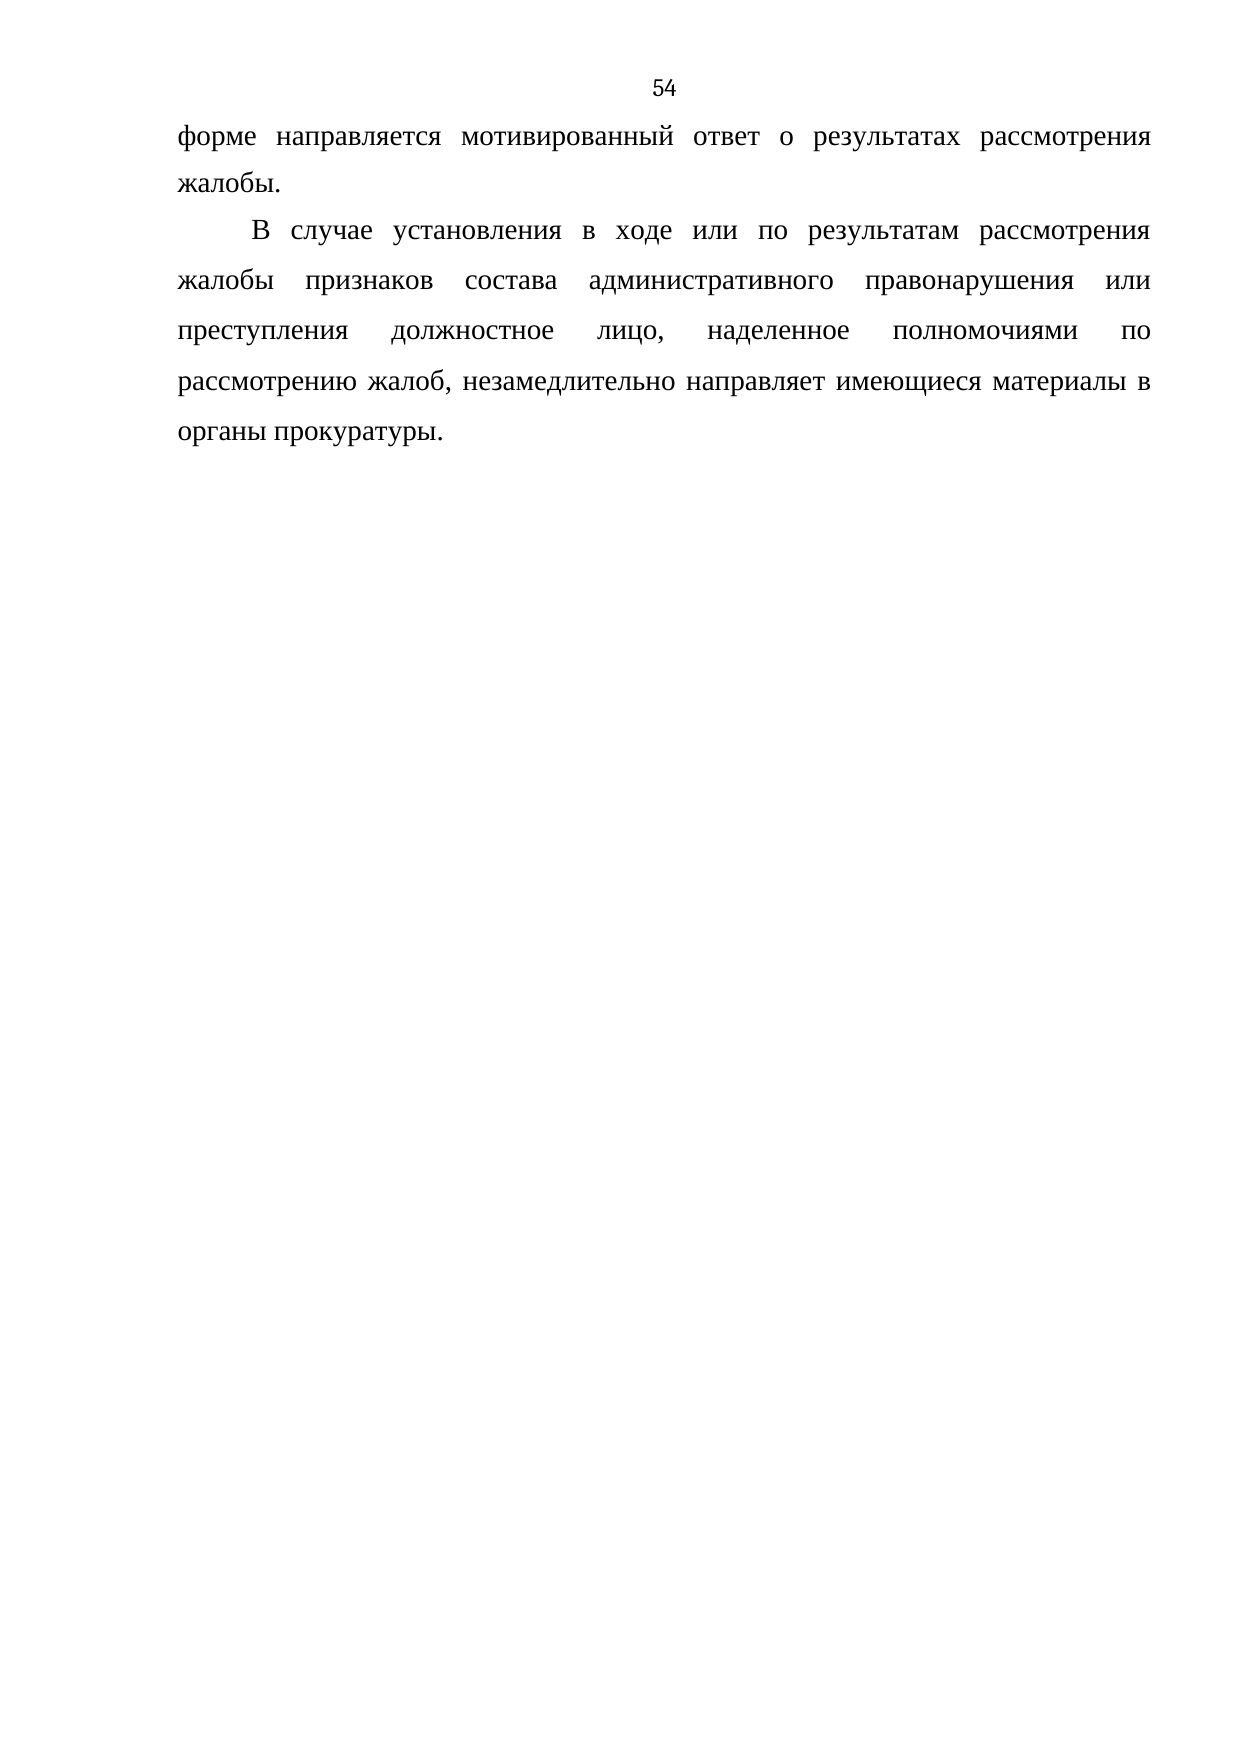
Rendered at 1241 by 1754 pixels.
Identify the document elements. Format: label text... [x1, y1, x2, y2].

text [177, 118, 1152, 198]
text В случае установления в ходе или по результатам рассмотрения жалобы признаков состава административного правонарушения или преступления должностное лицо, наделенное полномочиями по рассмотрению жалоб, незамедлительно направляет имеющиеся материалы в органы прокуратуры. [177, 212, 1152, 447]
